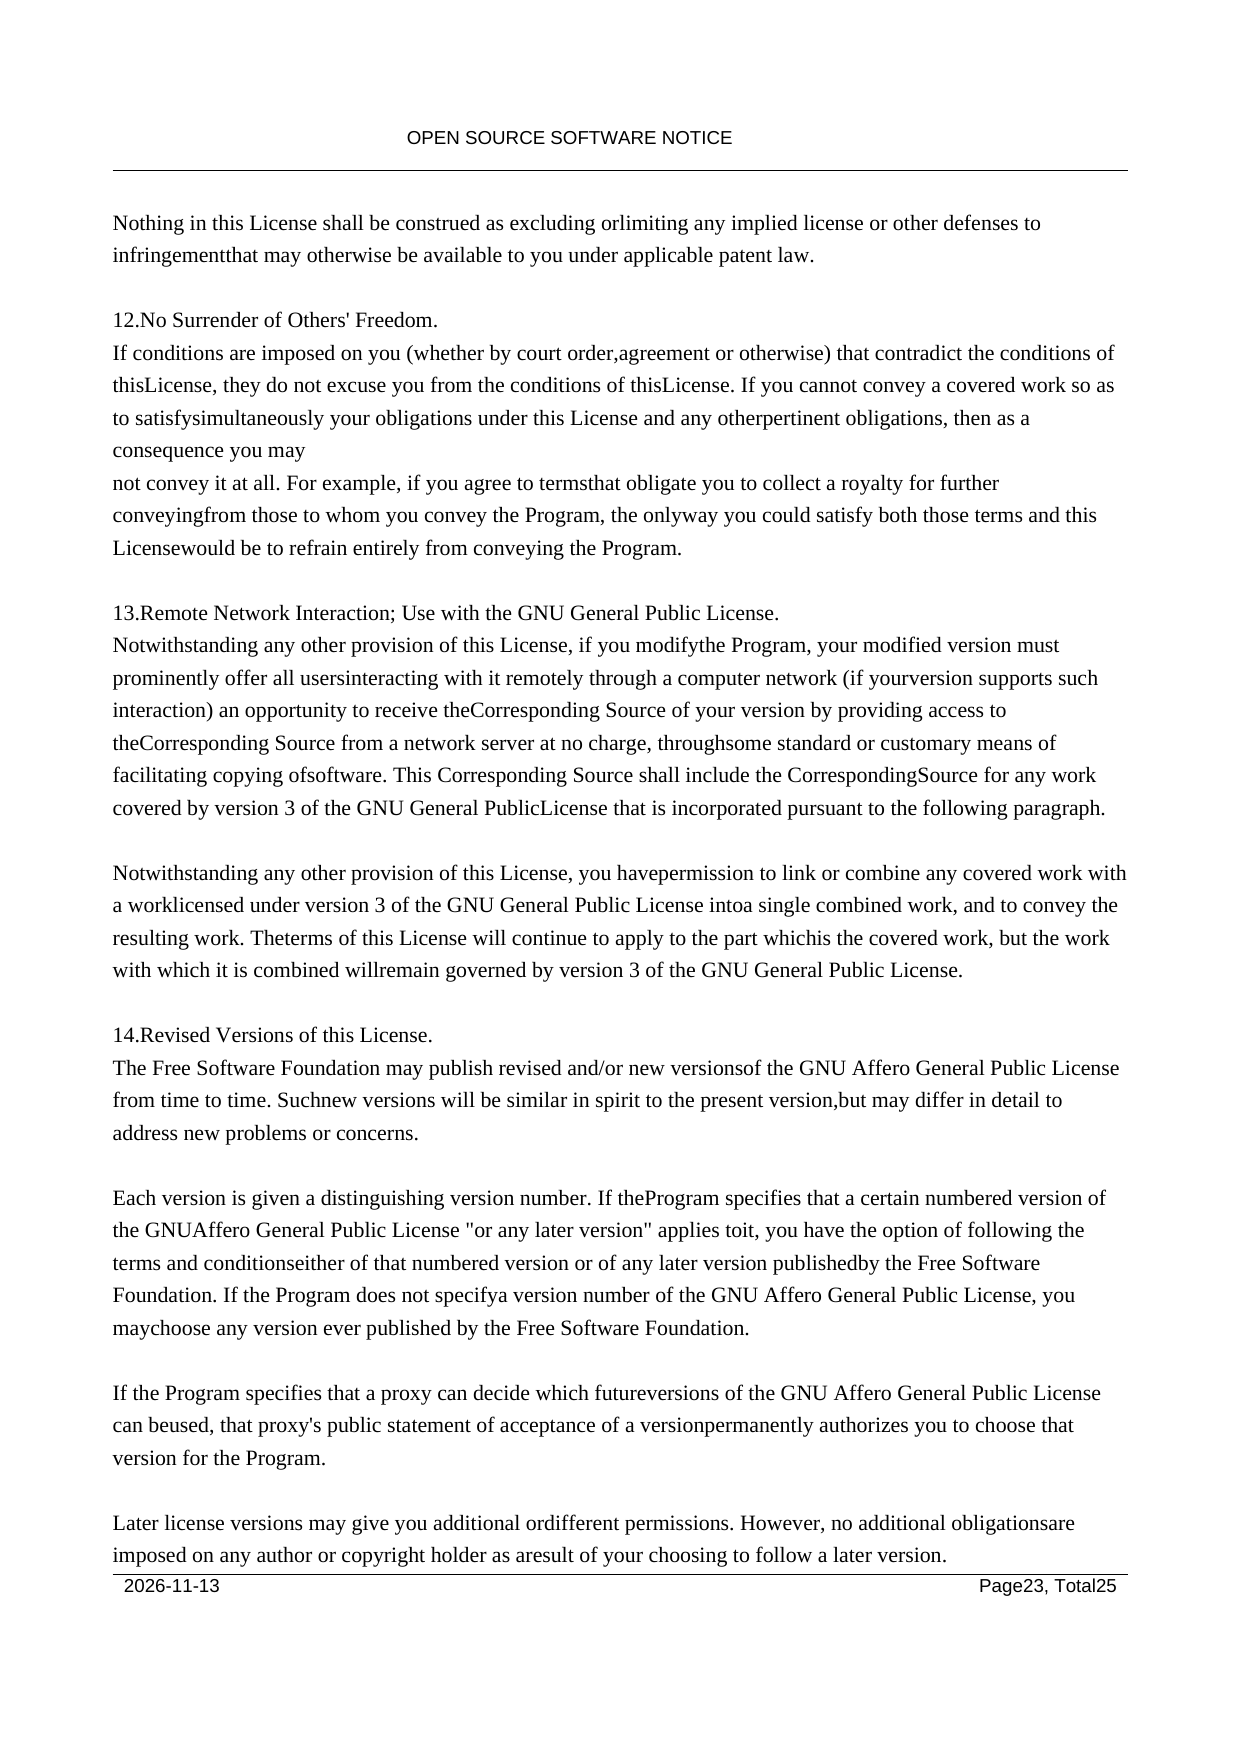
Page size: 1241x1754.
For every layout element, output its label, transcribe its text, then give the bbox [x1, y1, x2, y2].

text Notwithstanding any other provision of this License, if you modifythe Program, your modified version must prominently offer all usersinteracting with it remotely through a computer network (if yourversion supports such interaction) an opportunity to receive theCorresponding Source of your version by providing access to theCorresponding Source from a network server at no charge, throughsome standard or customary means of facilitating copying ofsoftware. This Corresponding Source shall include the CorrespondingSource for any work covered by version 3 of the GNU General PublicLicense that is incorporated pursuant to the following paragraph. [112, 629, 1128, 824]
text 13.Remote Network Interaction; Use with the GNU General Public License. [112, 596, 1128, 629]
text If conditions are imposed on you (whether by court order,agreement or otherwise) that contradict the conditions of thisLicense, they do not excuse you from the conditions of thisLicense. If you cannot convey a covered work so as to satisfysimultaneously your obligations under this License and any otherpertinent obligations, then as a consequence you may [112, 336, 1128, 466]
text Nothing in this License shall be construed as excluding orlimiting any implied license or other defenses to infringementthat may otherwise be available to you under applicable patent law. [112, 206, 1128, 271]
text not convey it at all. For example, if you agree to termsthat obligate you to collect a royalty for further conveyingfrom those to whom you convey the Program, the onlyway you could satisfy both those terms and this Licensewould be to refrain entirely from conveying the Program. [112, 466, 1128, 564]
text 14.Revised Versions of this License. [112, 1019, 1128, 1051]
text Each version is given a distinguishing version number. If theProgram specifies that a certain numbered version of the GNUAffero General Public License "or any later version" applies toit, you have the option of following the terms and conditionseither of that numbered version or of any later version publishedby the Free Software Foundation. If the Program does not specifya version number of the GNU Affero General Public License, you maychoose any version ever published by the Free Software Foundation. [112, 1181, 1128, 1344]
text If the Program specifies that a proxy can decide which futureversions of the GNU Affero General Public License can beused, that proxy's public statement of acceptance of a versionpermanently authorizes you to choose that version for the Program. [112, 1376, 1128, 1474]
text 12.No Surrender of Others' Freedom. [112, 304, 1128, 336]
text Notwithstanding any other provision of this License, you havepermission to link or combine any covered work with a worklicensed under version 3 of the GNU General Public License intoa single combined work, and to convey the resulting work. Theterms of this License will continue to apply to the part whichis the covered work, but the work with which it is combined willremain governed by version 3 of the GNU General Public License. [112, 856, 1128, 986]
text The Free Software Foundation may publish revised and/or new versionsof the GNU Affero General Public License from time to time. Suchnew versions will be similar in spirit to the present version,but may differ in detail to address new problems or concerns. [112, 1051, 1128, 1149]
text Later license versions may give you additional ordifferent permissions. However, no additional obligationsare imposed on any author or copyright holder as aresult of your choosing to follow a later version. [112, 1506, 1128, 1571]
